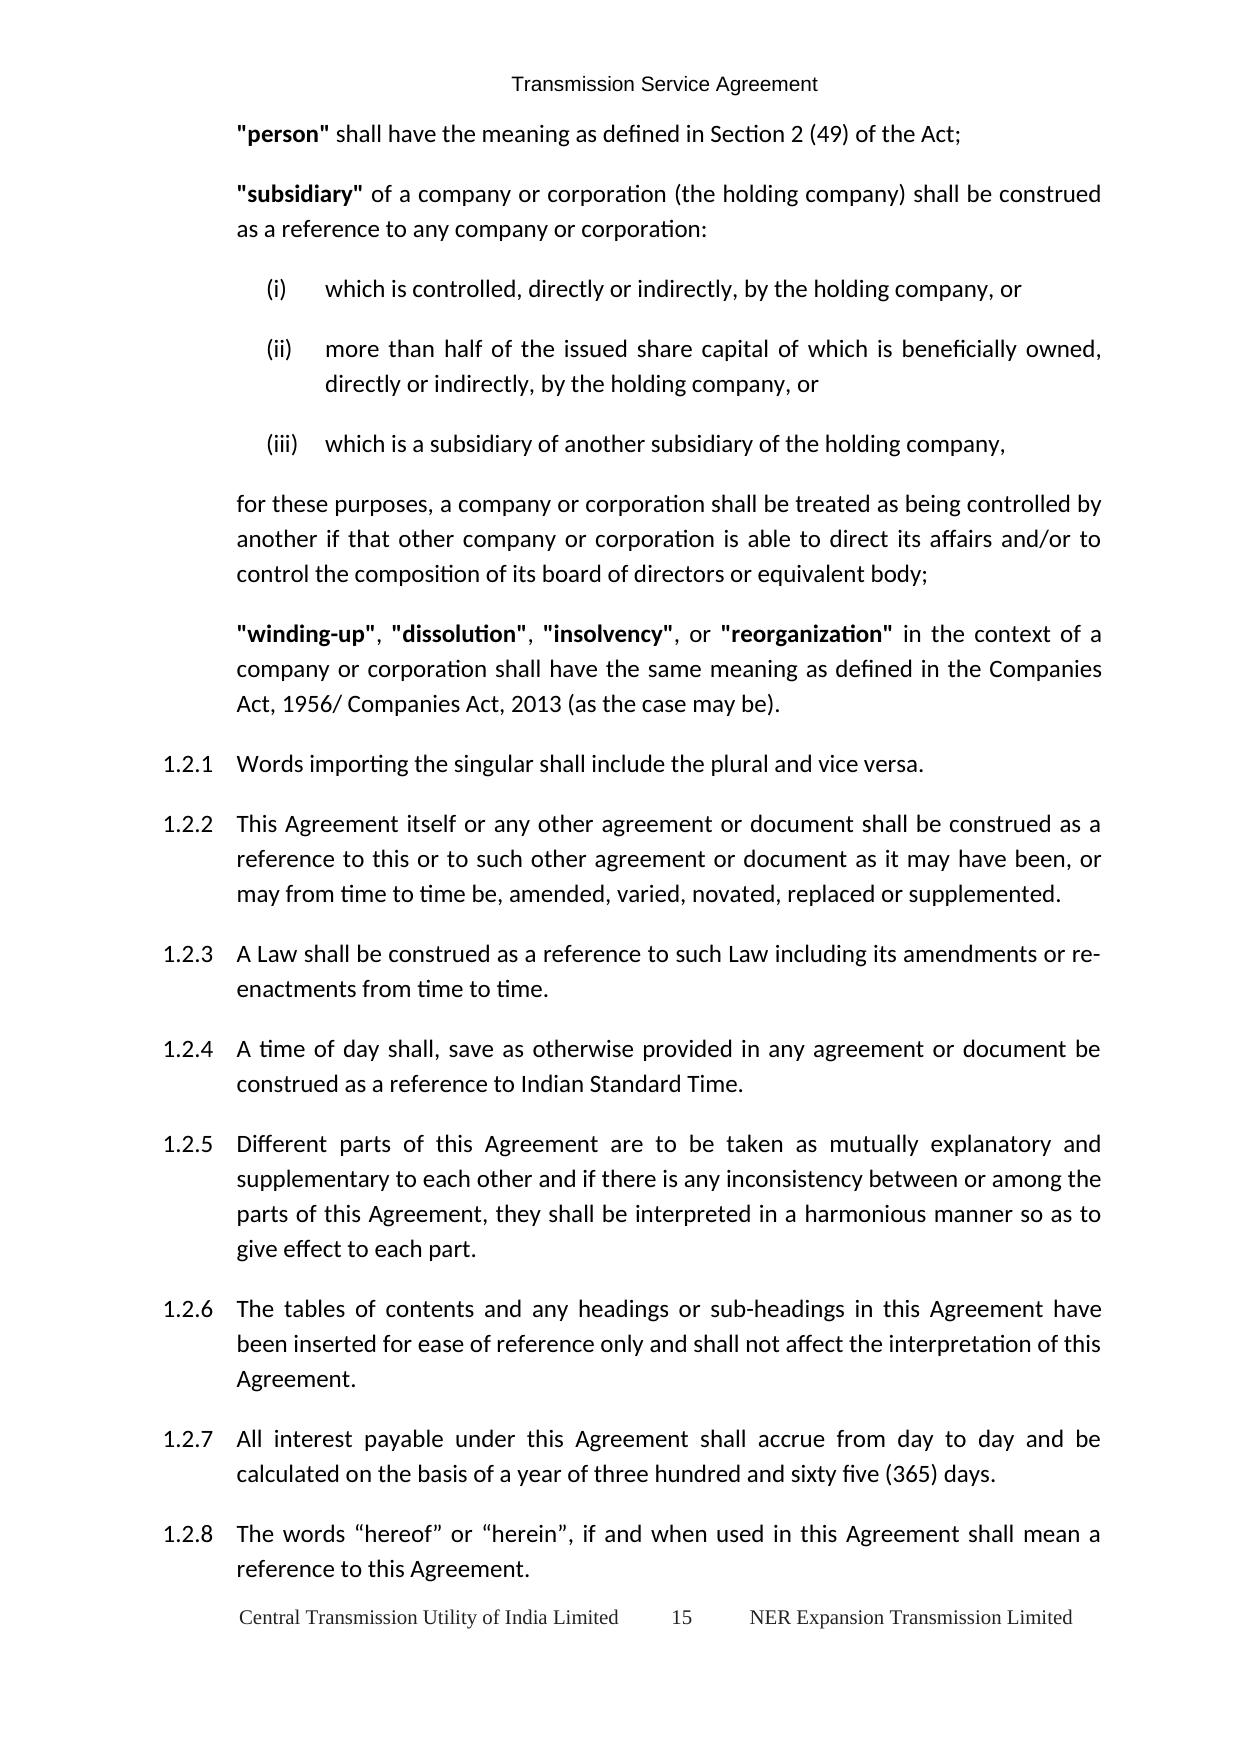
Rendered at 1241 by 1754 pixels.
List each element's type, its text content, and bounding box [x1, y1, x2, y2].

list more than half of the issued share capital of which is beneficially owned, directly or indirectly, by the holding company, or [266, 333, 1103, 399]
subtitle This Agreement itself or any other agreement or document shall be construed as a reference to this or to such other agreement or document as it may have been, or may from time to time be, amended, varied, novated, replaced or supplemented. [162, 808, 1103, 909]
list which is controlled, directly or indirectly, by the holding company, or [266, 273, 1103, 304]
subtitle A Law shall be construed as a reference to such Law including its amendments or re-enactments from time to time. [162, 938, 1103, 1004]
text "winding-up", "dissolution", "insolvency", or "reorganization" in the context of a company or corporation shall have the same meaning as defined in the Companies Act, 1956/ Companies Act, 2013 (as the case may be). [236, 618, 1103, 719]
subtitle Different parts of this Agreement are to be taken as mutually explanatory and supplementary to each other and if there is any inconsistency between or among the parts of this Agreement, they shall be interpreted in a harmonious manner so as to give effect to each part. [162, 1128, 1103, 1264]
subtitle Words importing the singular shall include the plural and vice versa. [162, 748, 1103, 779]
subtitle The words “hereof” or “herein”, if and when used in this Agreement shall mean a reference to this Agreement. [162, 1518, 1103, 1584]
subtitle The tables of contents and any headings or sub-headings in this Agreement have been inserted for ease of reference only and shall not affect the interpretation of this Agreement. [162, 1293, 1103, 1394]
subtitle A time of day shall, save as otherwise provided in any agreement or document be construed as a reference to Indian Standard Time. [162, 1033, 1103, 1099]
text "subsidiary" of a company or corporation (the holding company) shall be construed as a reference to any company or corporation: [236, 178, 1103, 244]
subtitle All interest payable under this Agreement shall accrue from day to day and be calculated on the basis of a year of three hundred and sixty five (365) days. [162, 1423, 1103, 1489]
list which is a subsidiary of another subsidiary of the holding company, [266, 428, 1103, 459]
text "person" shall have the meaning as defined in Section 2 (49) of the Act; [236, 118, 1103, 149]
text for these purposes, a company or corporation shall be treated as being controlled by another if that other company or corporation is able to direct its affairs and/or to control the composition of its board of directors or equivalent body; [236, 488, 1103, 589]
